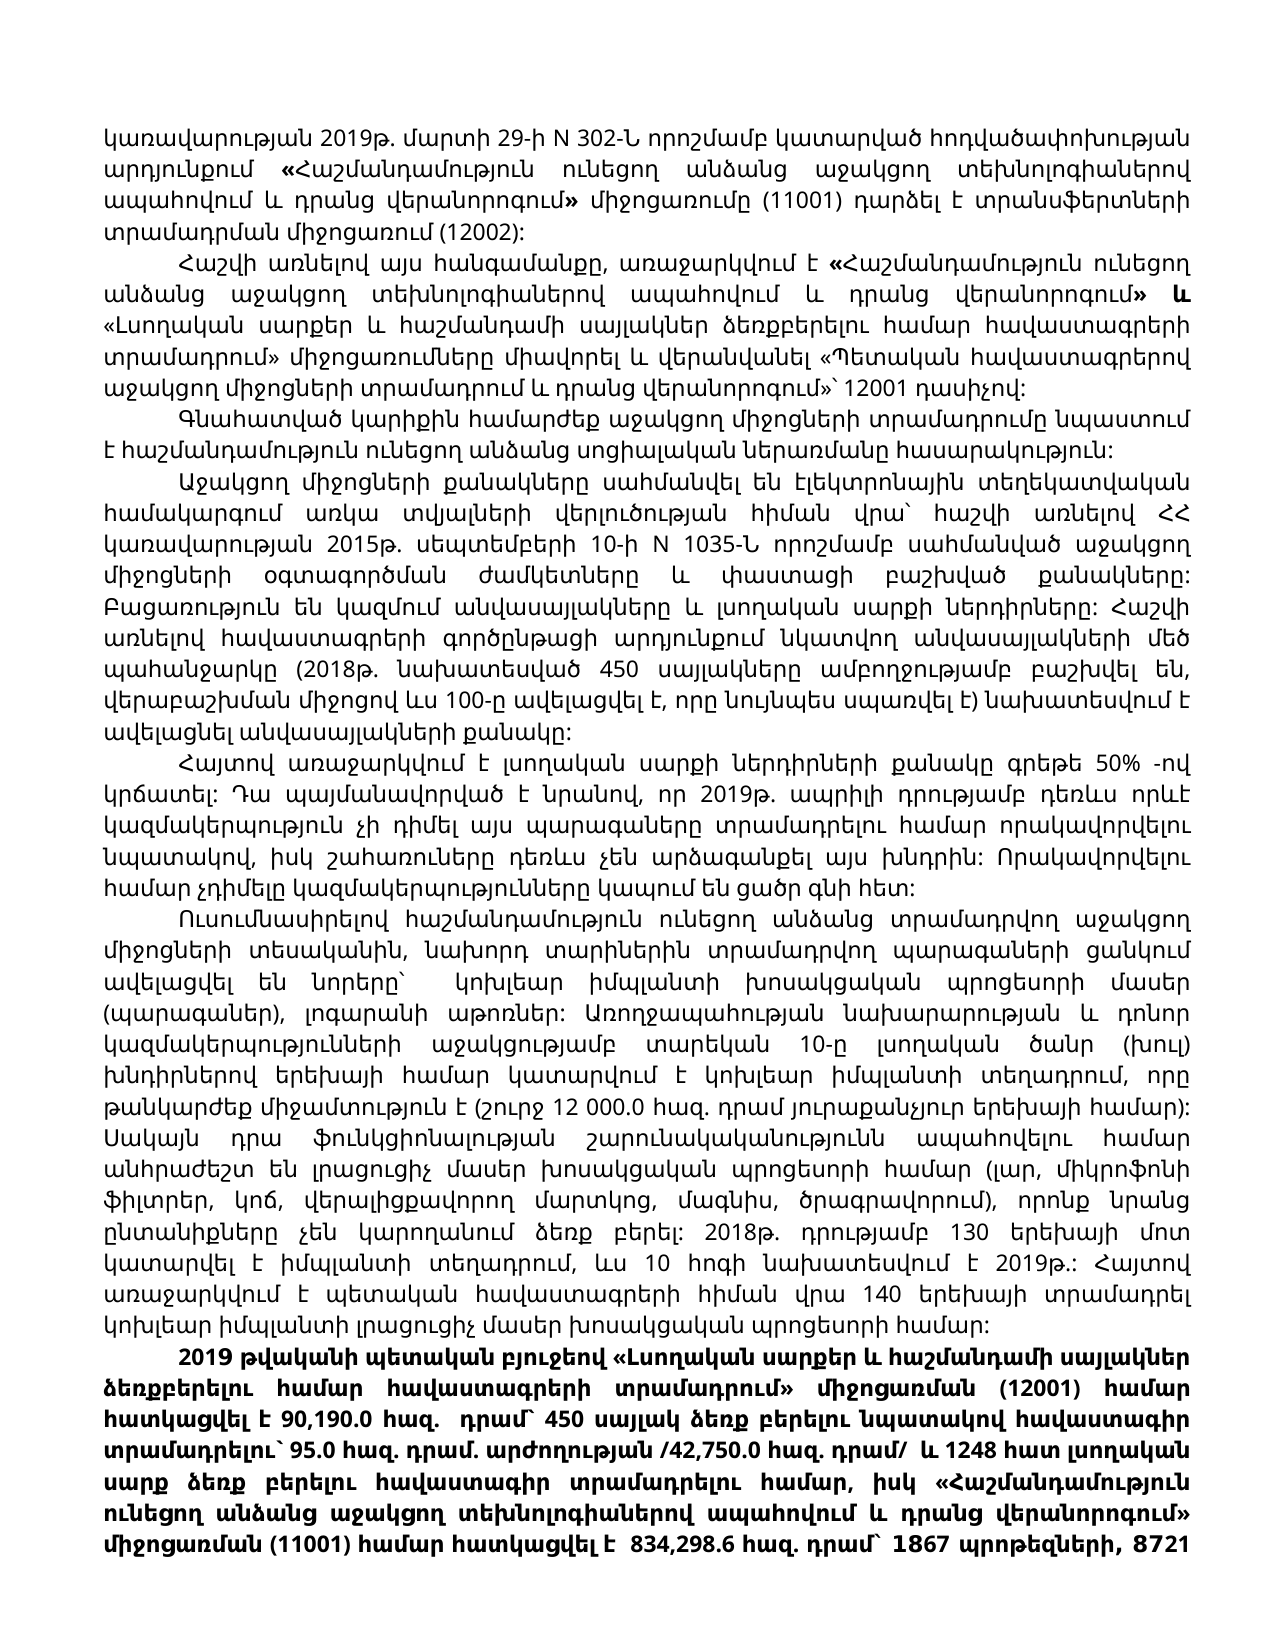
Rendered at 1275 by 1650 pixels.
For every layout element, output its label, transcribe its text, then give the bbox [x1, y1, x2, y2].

text Աջակցող միջոցների քանակները սահմանվել են էլեկտրոնային տեղեկատվական համակարգում առկա տվյալների վերլուծության հիման վրա՝ հաշվի առնելով ՀՀ կառավարության 2015թ. սեպտեմբերի 10-ի N 1035-Ն որոշմամբ սահմանված աջակցող միջոցների օգտագործման ժամկետները և փաստացի բաշխված քանակները: Բացառություն են կազմում անվասայլակները և լսողական սարքի ներդիրները: Հաշվի առնելով հավաստագրերի գործընթացի արդյունքում նկատվող անվասայլակների մեծ պահանջարկը (2018թ. նախատեսված 450 սայլակները ամբողջությամբ բաշխվել են, վերաբաշխման միջոցով ևս 100-ը ավելացվել է, որը նույնպես սպառվել է) նախատեսվում է ավելացնել անվասայլակների քանակը: [103, 466, 1191, 747]
text Հայտով առաջարկվում է լսողական սարքի ներդիրների քանակը գրեթե 50% -ով կրճատել: Դա պայմանավորված է նրանով, որ 2019թ. ապրիլի դրությամբ դեռևս որևէ կազմակերպություն չի դիմել այս պարագաները տրամադրելու համար որակավորվելու նպատակով, իսկ շահառուները դեռևս չեն արձագանքել այս խնդրին: Որակավորվելու համար չդիմելը կազմակերպությունները կապում են ցածր գնի հետ: [103, 747, 1191, 903]
text Հաշվի առնելով այս հանգամանքը, առաջարկվում է «Հաշմանդամություն ունեցող անձանց աջակցող տեխնոլոգիաներով ապահովում և դրանց վերանորոգում» և «Լսողական սարքեր և հաշմանդամի սայլակներ ձեռքբերելու համար հավաստագրերի տրամադրում» միջոցառումները միավորել և վերանվանել «Պետական հավաստագրերով աջակցող միջոցների տրամադրում և դրանց վերանորոգում»՝ 12001 դասիչով: [103, 247, 1191, 403]
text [103, 1341, 1191, 1559]
text Գնահատված կարիքին համարժեք աջակցող միջոցների տրամադրումը նպաստում է հաշմանդամություն ունեցող անձանց սոցիալական ներառմանը հասարակություն: [103, 403, 1191, 466]
text Ուսումնասիրելով հաշմանդամություն ունեցող անձանց տրամադրվող աջակցող միջոցների տեսականին, նախորդ տարիներին տրամադրվող պարագաների ցանկում ավելացվել են նորերը՝ կոխլեար իմպլանտի խոսակցական պրոցեսորի մասեր (պարագաներ), լոգարանի աթոռներ: Առողջապահության նախարարության և դոնոր կազմակերպությունների աջակցությամբ տարեկան 10-ը լսողական ծանր (խուլ) խնդիրներով երեխայի համար կատարվում է կոխլեար իմպլանտի տեղադրում, որը թանկարժեք միջամտություն է (շուրջ 12 000.0 հազ. դրամ յուրաքանչյուր երեխայի համար): Սակայն դրա ֆունկցիոնալության շարունակականությունն ապահովելու համար անհրաժեշտ են լրացուցիչ մասեր խոսակցական պրոցեսորի համար (լար, միկրոֆոնի ֆիլտրեր, կոճ, վերալիցքավորող մարտկոց, մագնիս, ծրագրավորում), որոնք նրանց ընտանիքները չեն կարողանում ձեռք բերել: 2018թ. դրությամբ 130 երեխայի մոտ կատարվել է իմպլանտի տեղադրում, ևս 10 հոգի նախատեսվում է 2019թ.: Հայտով առաջարկվում է պետական հավաստագրերի հիման վրա 140 երեխայի տրամադրել կոխլեար իմպլանտի լրացուցիչ մասեր խոսակցական պրոցեսորի համար: [103, 903, 1191, 1341]
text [103, 122, 1191, 247]
